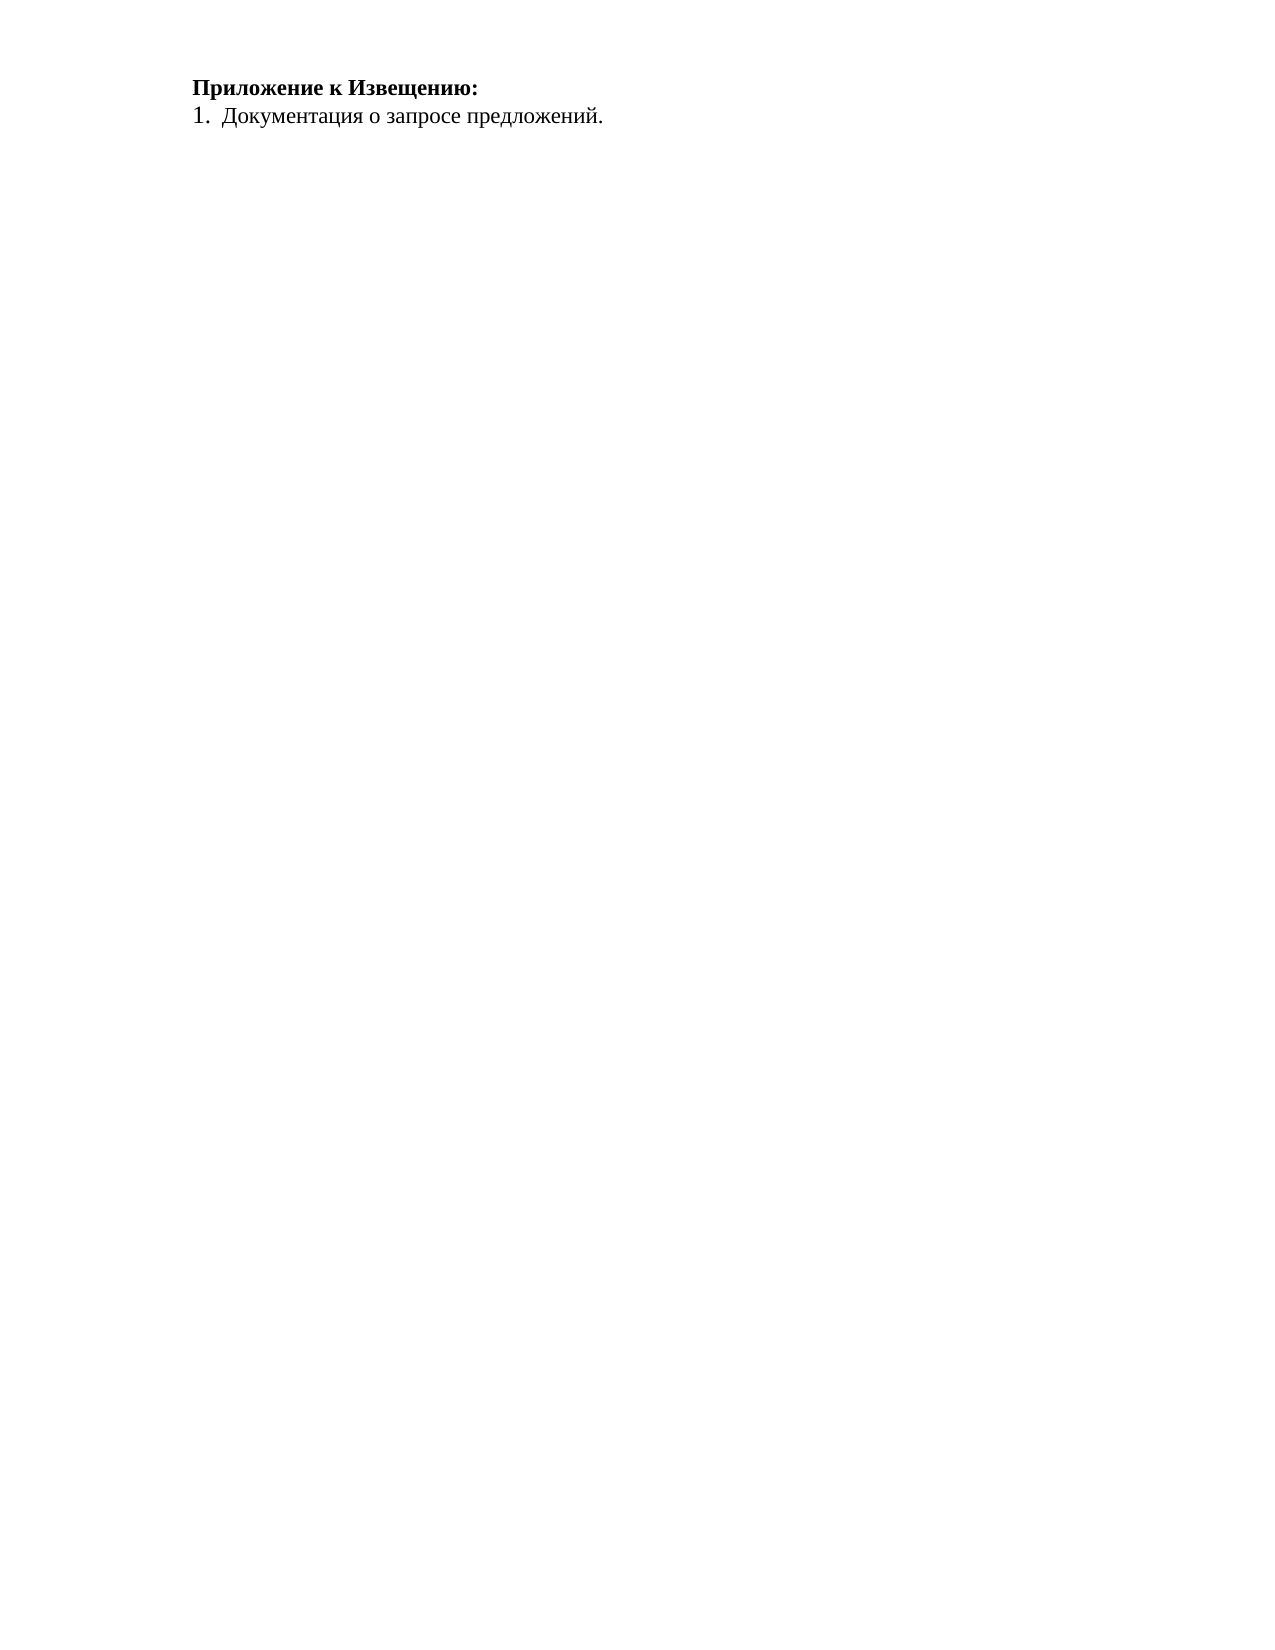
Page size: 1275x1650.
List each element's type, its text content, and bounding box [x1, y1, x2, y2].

text Приложение к Извещению: [192, 74, 1186, 100]
list Документация о запросе предложений. [192, 100, 1186, 129]
